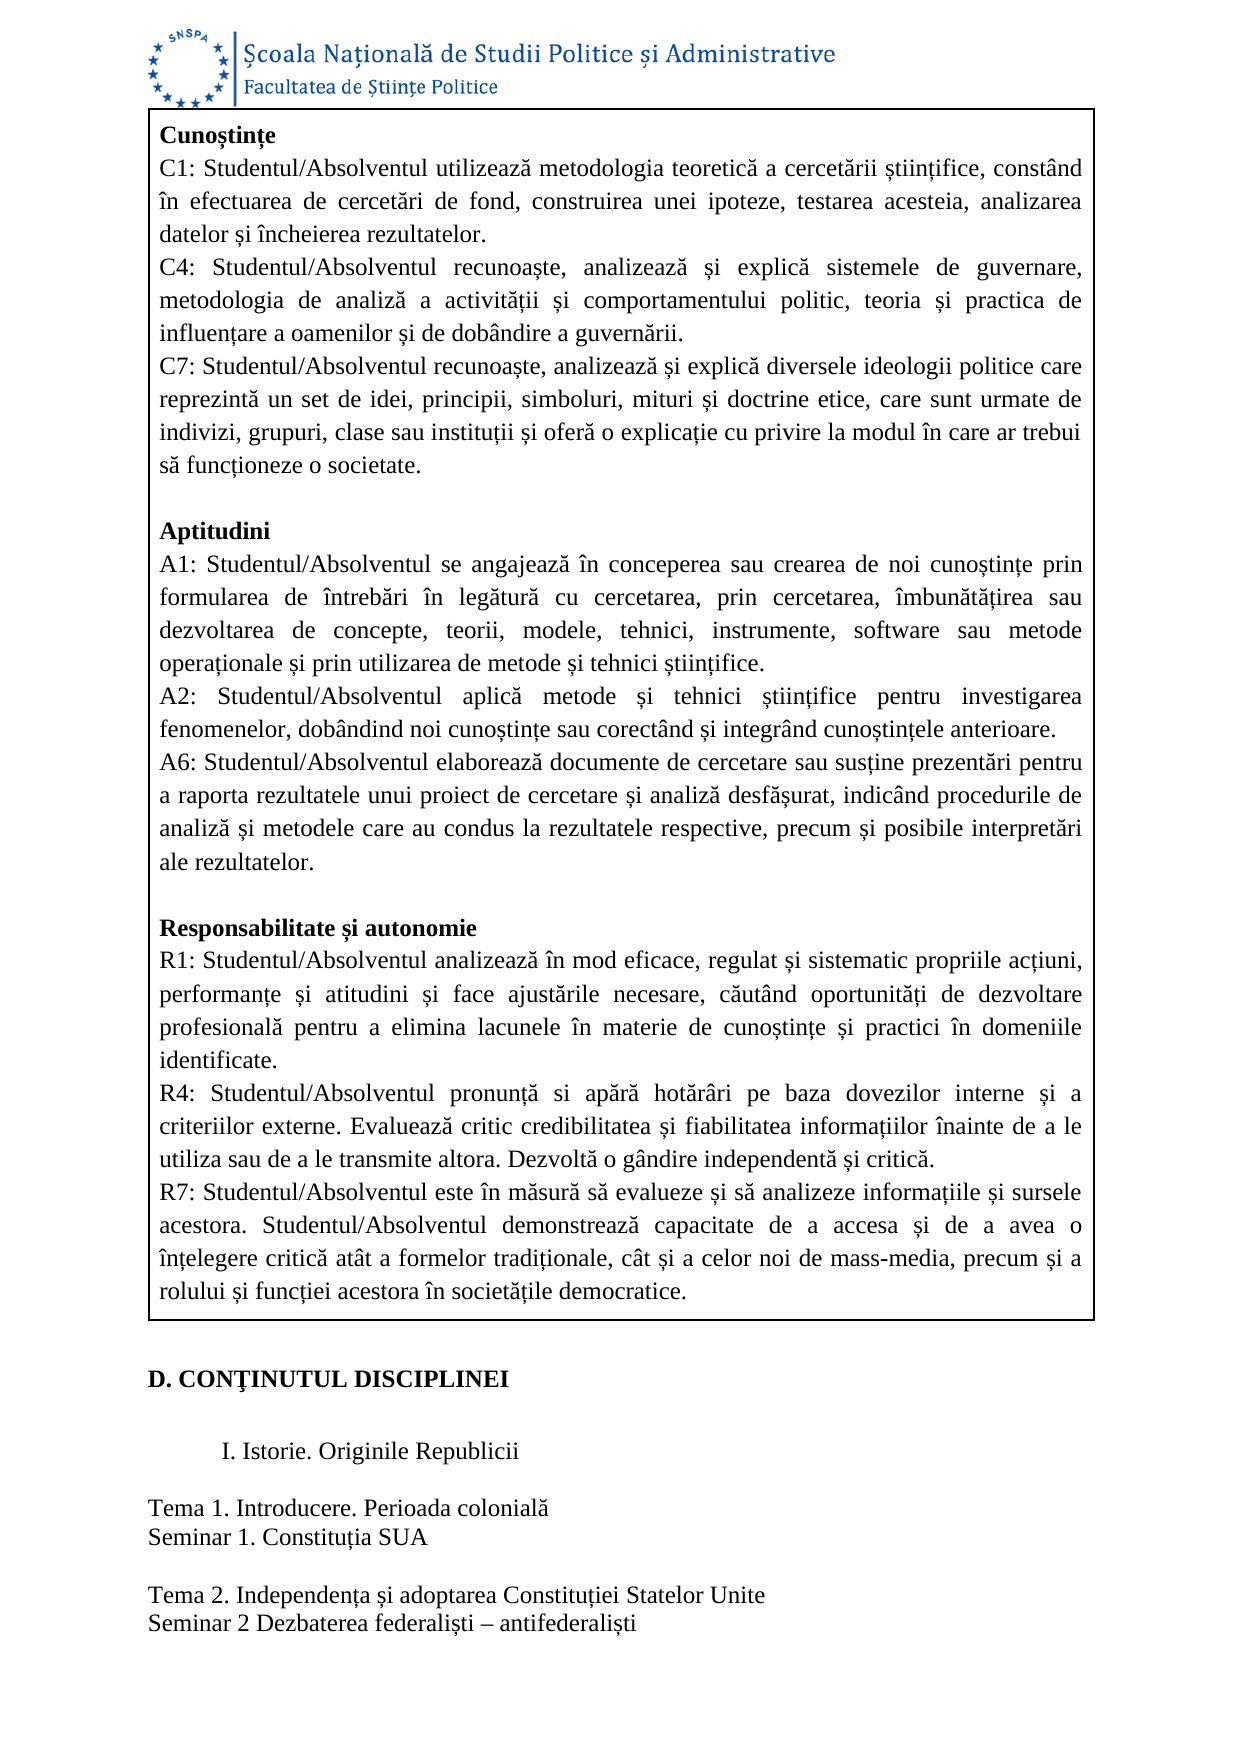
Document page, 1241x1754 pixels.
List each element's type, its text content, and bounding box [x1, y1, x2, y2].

text Seminar 1. Constituția SUA [148, 1522, 1152, 1551]
table_header [150, 110, 1093, 1319]
picture [147, 29, 836, 108]
text D. CONŢINUTUL DISCIPLINEI [148, 1364, 1093, 1393]
text I. Istorie. Originile Republicii [148, 1436, 1152, 1465]
text Tema 2. Independența și adoptarea Constituției Statelor Unite [148, 1580, 1152, 1608]
text Tema 1. Introducere. Perioada colonială [148, 1493, 1152, 1522]
text Seminar 2 Dezbaterea federaliști – antifederaliști [148, 1608, 1152, 1637]
